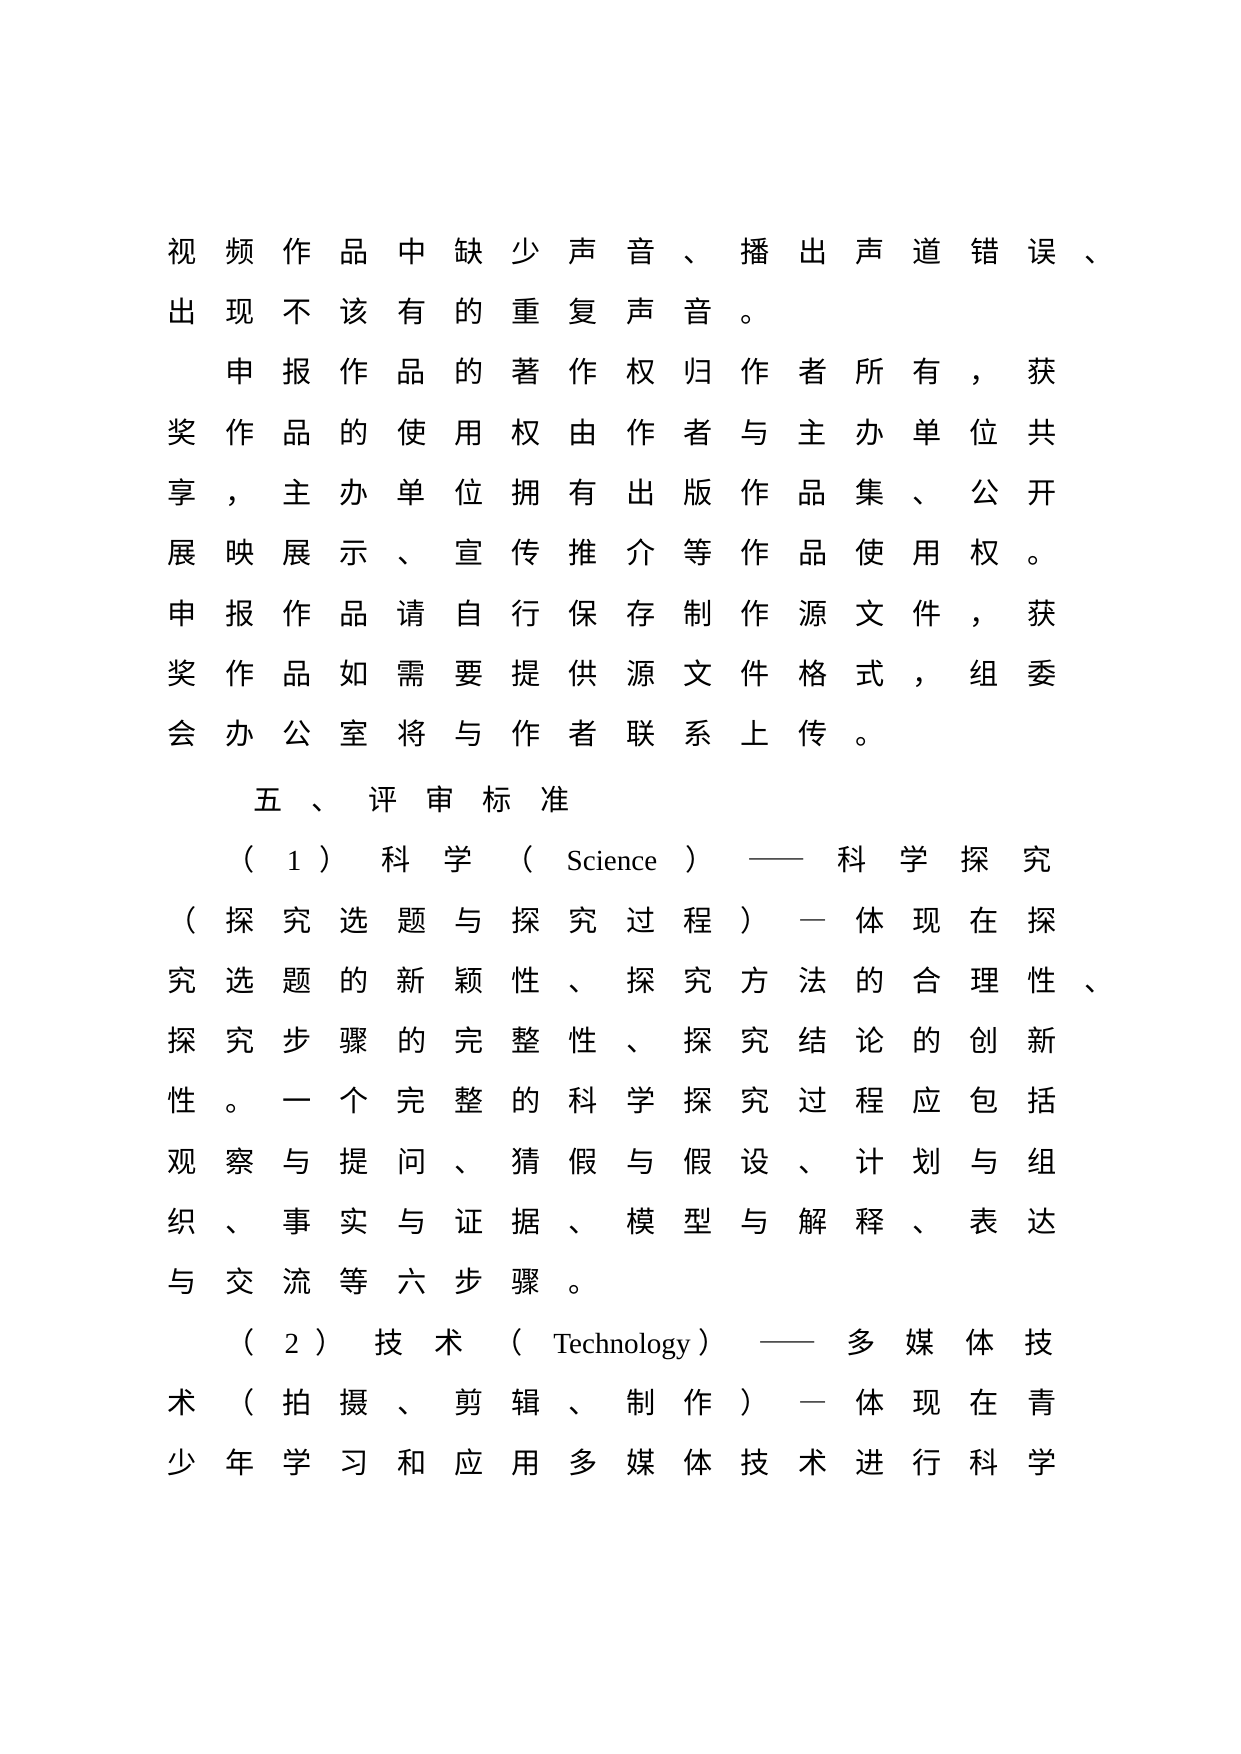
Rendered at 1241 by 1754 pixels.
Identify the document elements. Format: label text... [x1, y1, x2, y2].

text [168, 1310, 1084, 1491]
subtitle 五、评审标准 [168, 767, 1084, 828]
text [168, 219, 1084, 340]
text 申报作品的著作权归作者所有，获奖作品的使用权由作者与主办单位共享，主办单位拥有出版作品集、公开展映展示、宣传推介等作品使用权。申报作品请自行保存制作源文件，获奖作品如需要提供源文件格式，组委会办公室将与作者联系上传。 [168, 340, 1084, 762]
text （1）科学（Science）——科学探究（探究选题与探究过程）—体现在探究选题的新颖性、探究方法的合理性、探究步骤的完整性、探究结论的创新性。一个完整的科学探究过程应包括观察与提问、猜假与假设、计划与组织、事实与证据、模型与解释、表达与交流等六步骤。 [168, 828, 1084, 1310]
